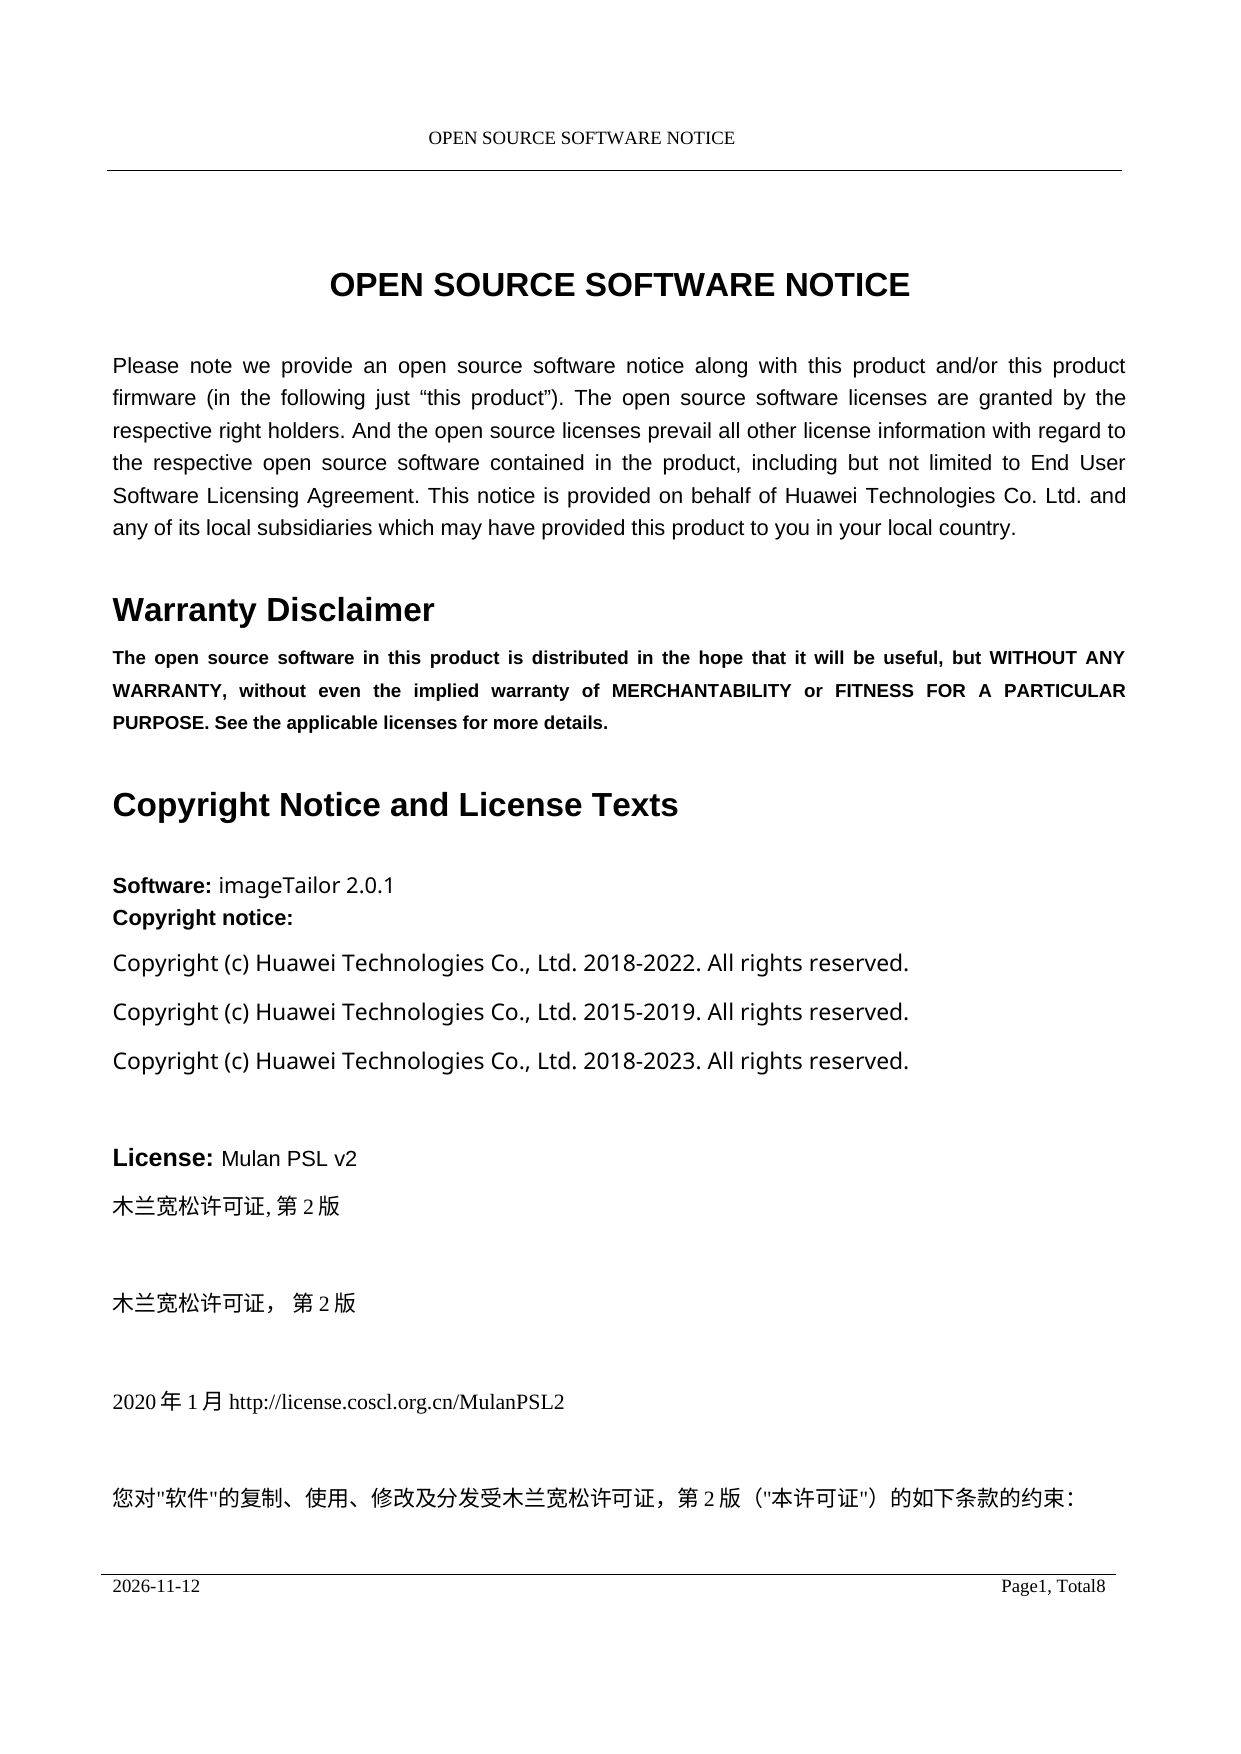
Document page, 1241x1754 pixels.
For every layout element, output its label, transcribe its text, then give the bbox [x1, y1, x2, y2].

text Warranty Disclaimer [112, 576, 1128, 641]
text The open source software in this product is distributed in the hope that it will be useful, but WITHOUT ANY WARRANTY, without even the implied warranty of MERCHANTABILITY or FITNESS FOR A PARTICULAR PURPOSE. See the applicable licenses for more details. [112, 641, 1128, 739]
text Copyright notice: [112, 901, 1128, 934]
text OPEN SOURCE SOFTWARE NOTICE [112, 251, 1128, 316]
text Copyright Notice and License Texts [112, 771, 1128, 836]
text License: Mulan PSL v2 [112, 1142, 1128, 1174]
text Software: imageTailor 2.0.1 [112, 869, 1128, 901]
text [112, 1188, 1128, 1513]
text Copyright (c) Huawei Technologies Co., Ltd. 2018-2022. All rights reserved. Copyright (c) Huawei Technologies Co., Ltd. 2015-2019. All rights reserved. Copyright (c) Huawei Technologies Co., Ltd. 2018-2023. All rights reserved. [112, 947, 1128, 1125]
text Please note we provide an open source software notice along with this product and/or this product firmware (in the following just “this product”). The open source software licenses are granted by the respective right holders. And the open source licenses prevail all other license information with regard to the respective open source software contained in the product, including but not limited to End User Software Licensing Agreement. This notice is provided on behalf of Huawei Technologies Co. Ltd. and any of its local subsidiaries which may have provided this product to you in your local country. [112, 349, 1128, 544]
